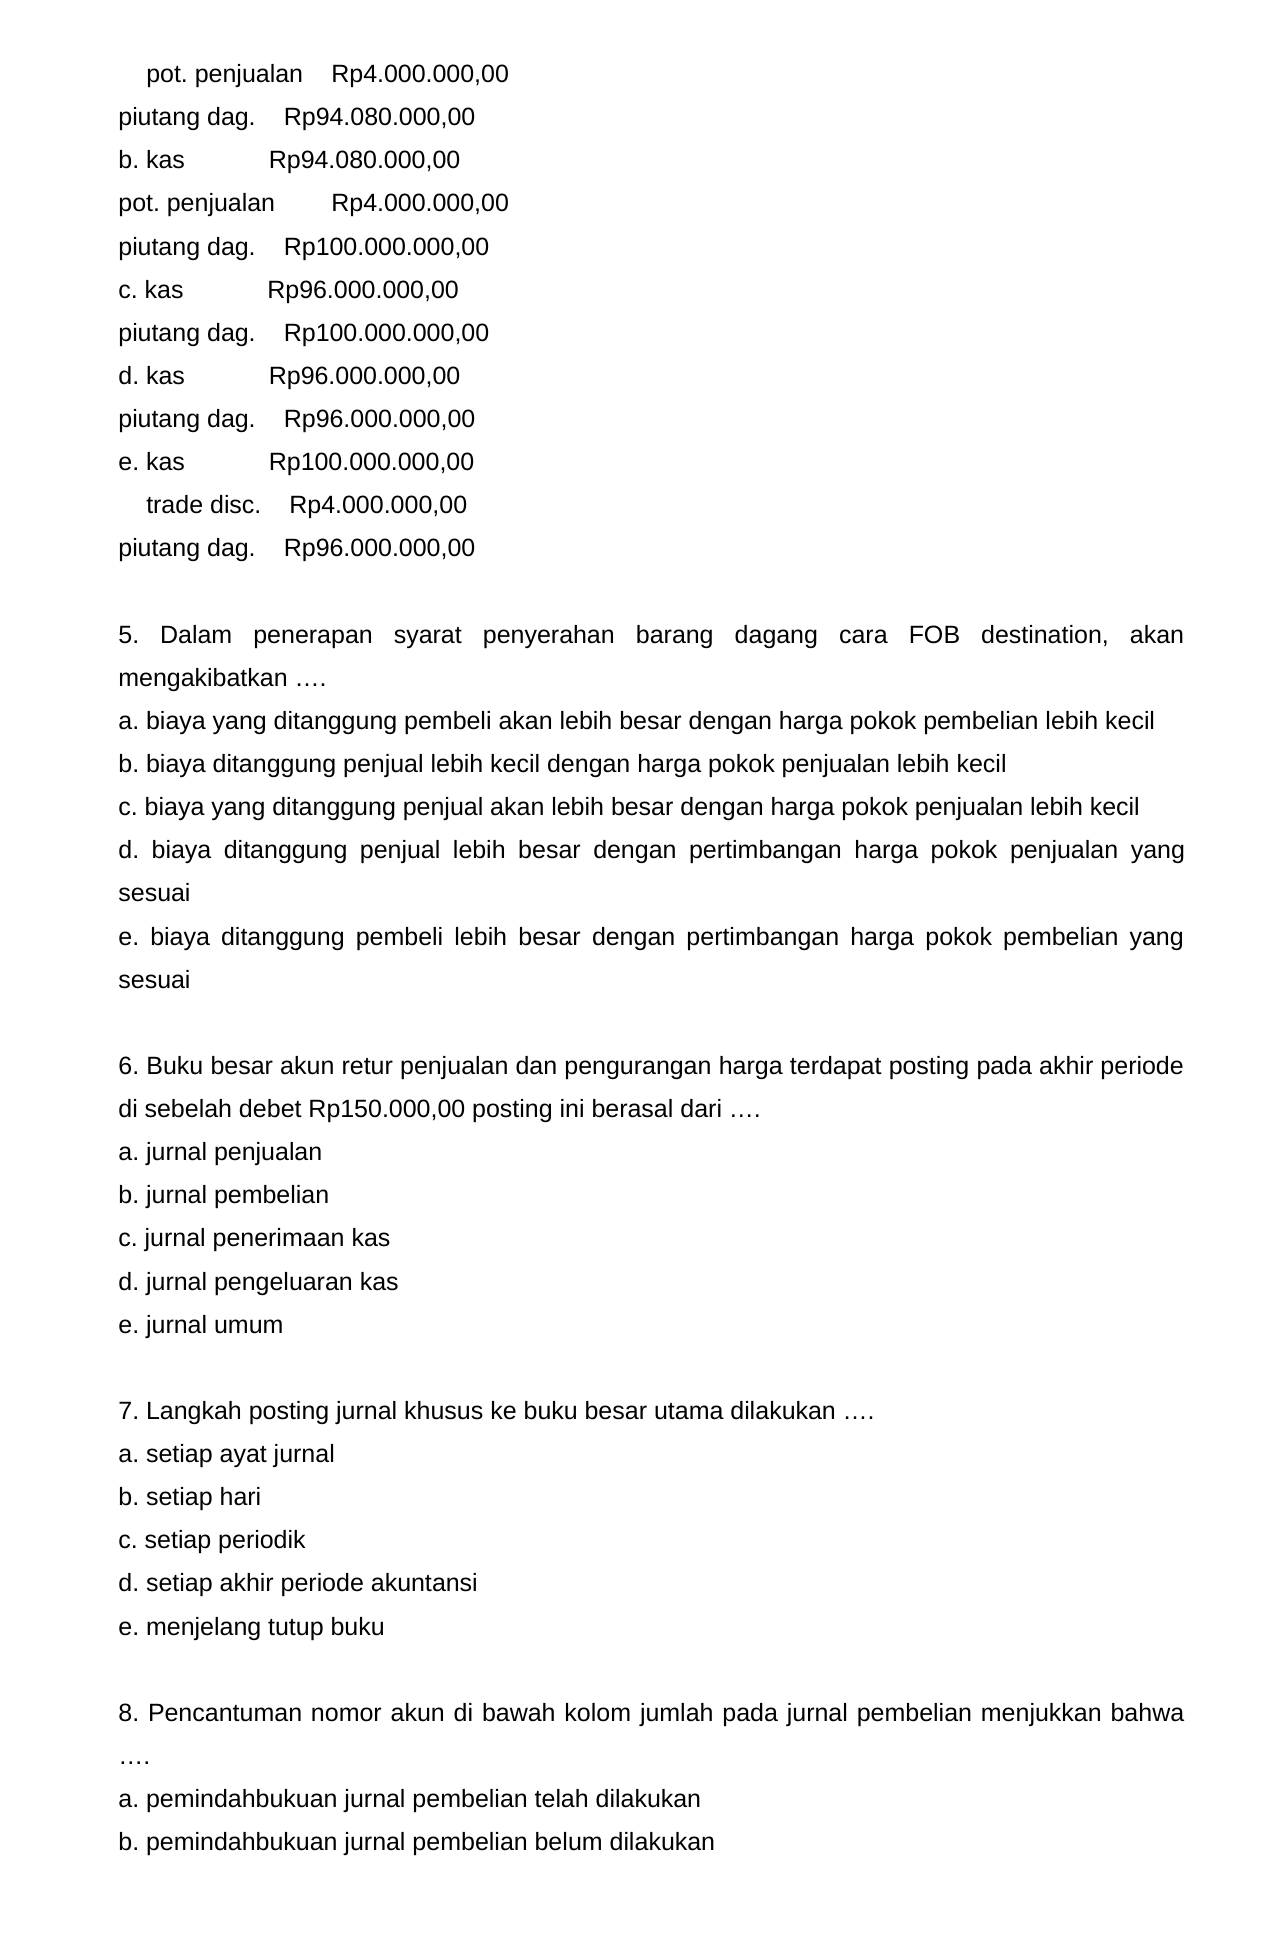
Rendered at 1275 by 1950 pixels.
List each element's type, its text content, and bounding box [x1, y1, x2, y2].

text trade disc. Rp4.000.000,00 [118, 490, 1186, 519]
text d. setiap akhir periode akuntansi [118, 1568, 1186, 1597]
text piutang dag. Rp96.000.000,00 [118, 533, 1186, 562]
text e. biaya ditanggung pembeli lebih besar dengan pertimbangan harga pokok pembelian yang sesuai [118, 922, 1186, 993]
text b. jurnal pembelian [118, 1180, 1186, 1209]
text piutang dag. Rp96.000.000,00 [118, 404, 1186, 433]
text a. pemindahbukuan jurnal pembelian telah dilakukan [118, 1784, 1186, 1813]
text 8. Pencantuman nomor akun di bawah kolom jumlah pada jurnal pembelian menjukkan bahwa …. [118, 1698, 1186, 1770]
text pot. penjualan Rp4.000.000,00 [118, 59, 1186, 88]
text d. jurnal pengeluaran kas [118, 1267, 1186, 1295]
text a. biaya yang ditanggung pembeli akan lebih besar dengan harga pokok pembelian lebih kecil [118, 706, 1186, 735]
text c. jurnal penerimaan kas [118, 1223, 1186, 1252]
text c. setiap periodik [118, 1525, 1186, 1554]
text a. setiap ayat jurnal [118, 1439, 1186, 1468]
text b. kas Rp94.080.000,00 [118, 145, 1186, 174]
text e. kas Rp100.000.000,00 [118, 447, 1186, 476]
text 5. Dalam penerapan syarat penyerahan barang dagang cara FOB destination, akan mengakibatkan …. [118, 620, 1186, 692]
text e. menjelang tutup buku [118, 1612, 1186, 1640]
text 7. Langkah posting jurnal khusus ke buku besar utama dilakukan …. [118, 1396, 1186, 1425]
text pot. penjualan Rp4.000.000,00 [118, 188, 1186, 217]
text e. jurnal umum [118, 1310, 1186, 1338]
text a. jurnal penjualan [118, 1137, 1186, 1166]
text b. pemindahbukuan jurnal pembelian belum dilakukan [118, 1827, 1186, 1856]
text b. setiap hari [118, 1482, 1186, 1511]
text piutang dag. Rp94.080.000,00 [118, 102, 1186, 131]
text 6. Buku besar akun retur penjualan dan pengurangan harga terdapat posting pada akhir periode di sebelah debet Rp150.000,00 posting ini berasal dari …. [118, 1051, 1186, 1123]
text d. kas Rp96.000.000,00 [118, 361, 1186, 390]
text piutang dag. Rp100.000.000,00 [118, 318, 1186, 347]
text c. kas Rp96.000.000,00 [118, 275, 1186, 303]
text c. biaya yang ditanggung penjual akan lebih besar dengan harga pokok penjualan lebih kecil [118, 792, 1186, 821]
text d. biaya ditanggung penjual lebih besar dengan pertimbangan harga pokok penjualan yang sesuai [118, 835, 1186, 907]
text b. biaya ditanggung penjual lebih kecil dengan harga pokok penjualan lebih kecil [118, 749, 1186, 778]
text piutang dag. Rp100.000.000,00 [118, 232, 1186, 260]
